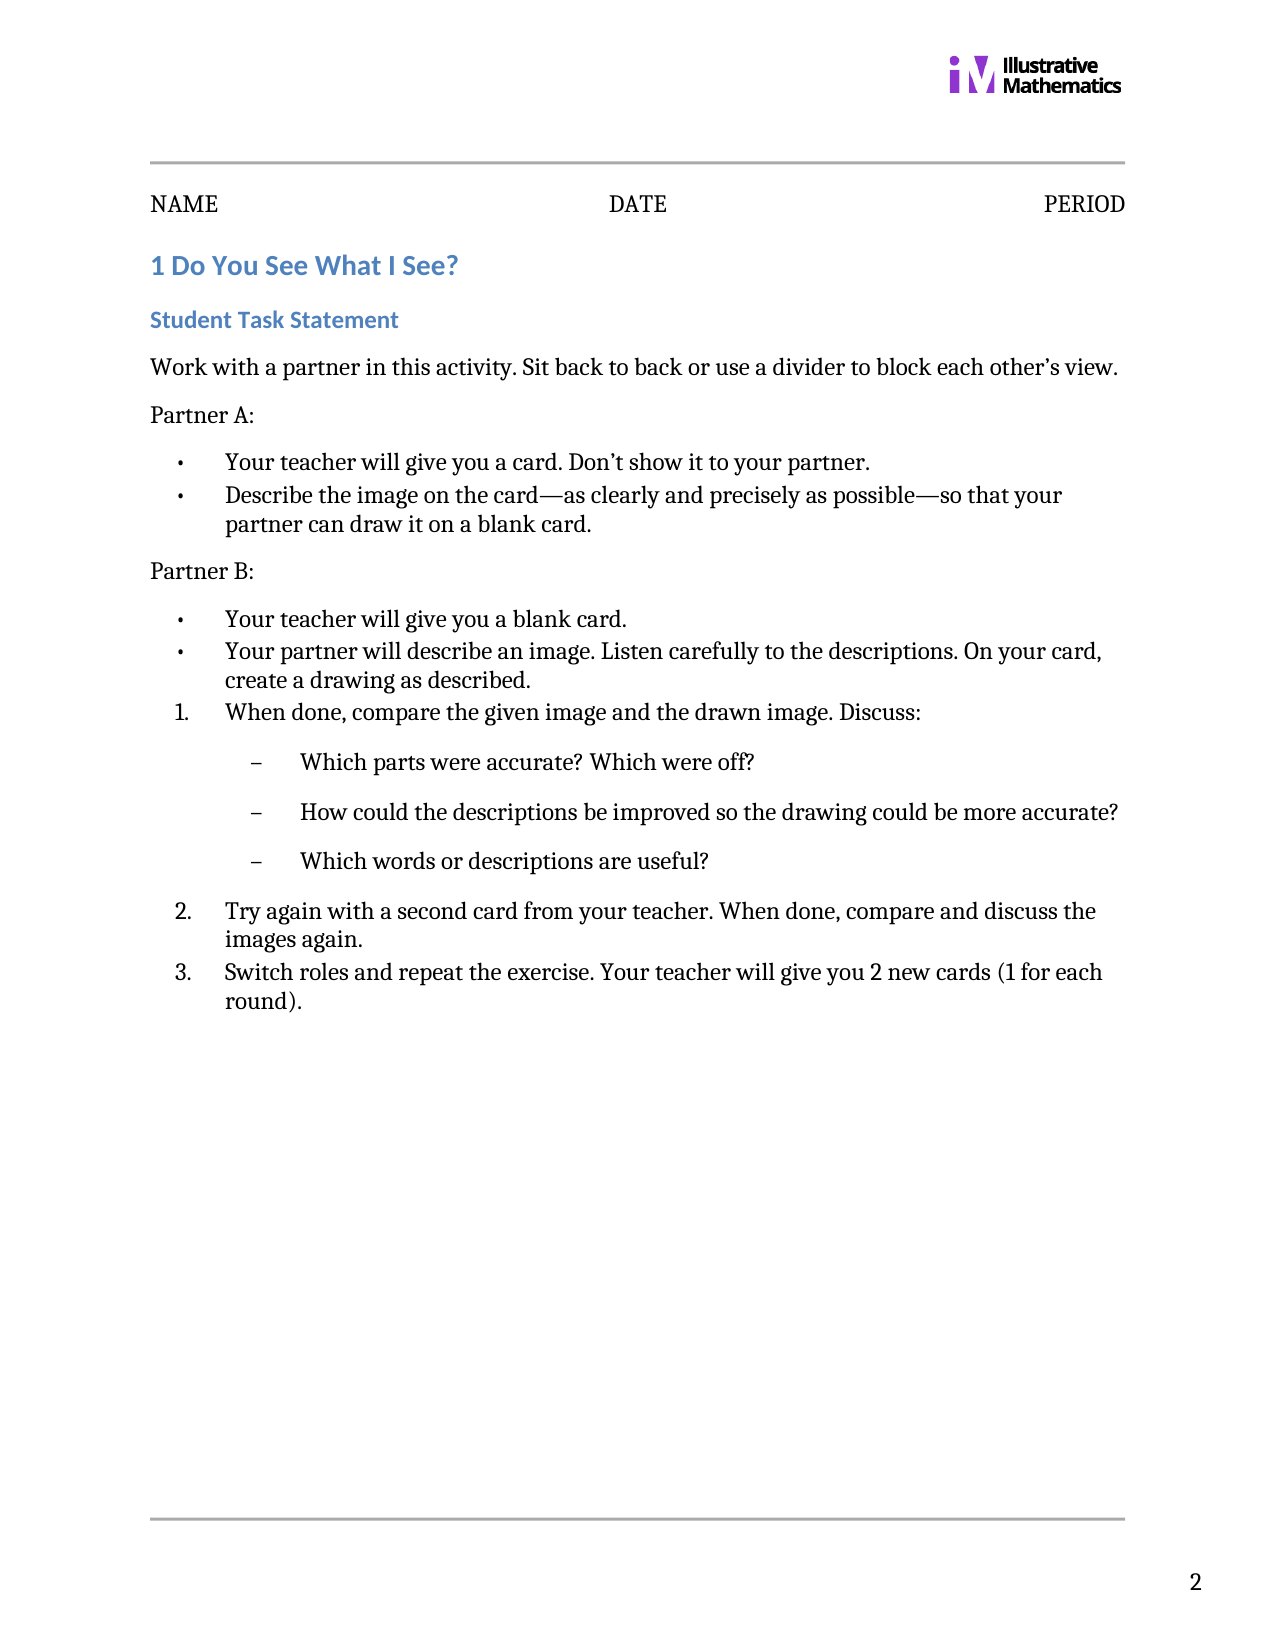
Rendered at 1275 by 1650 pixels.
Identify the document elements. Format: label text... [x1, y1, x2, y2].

list Try again with a second card from your teacher. When done, compare and discuss the images again. [175, 897, 1125, 954]
text Partner A: [150, 401, 1125, 429]
list When done, compare the given image and the drawn image. Discuss: [175, 698, 1125, 727]
list Which words or descriptions are useful? [250, 847, 1125, 876]
list Describe the image on the card—as clearly and precisely as possible—so that your partner can draw it on a blank card. [175, 481, 1125, 538]
text Work with a partner in this activity. Sit back to back or use a divider to block each other’s view. [150, 353, 1125, 382]
subtitle 1 Do You See What I See? [150, 247, 1125, 283]
list Your partner will describe an image. Listen carefully to the descriptions. On your card, create a drawing as described. [175, 637, 1125, 694]
list Your teacher will give you a card. Don’t show it to your partner. [175, 448, 1125, 477]
picture [949, 55, 1121, 93]
list Which parts were accurate? Which were off? [250, 748, 1125, 777]
list Switch roles and repeat the exercise. Your teacher will give you 2 new cards (1 for each round). [175, 958, 1125, 1015]
list Your teacher will give you a blank card. [175, 604, 1125, 633]
list How could the descriptions be improved so the drawing could be more accurate? [250, 797, 1125, 826]
text Partner B: [150, 557, 1125, 586]
subtitle Student Task Statement [150, 304, 1125, 334]
